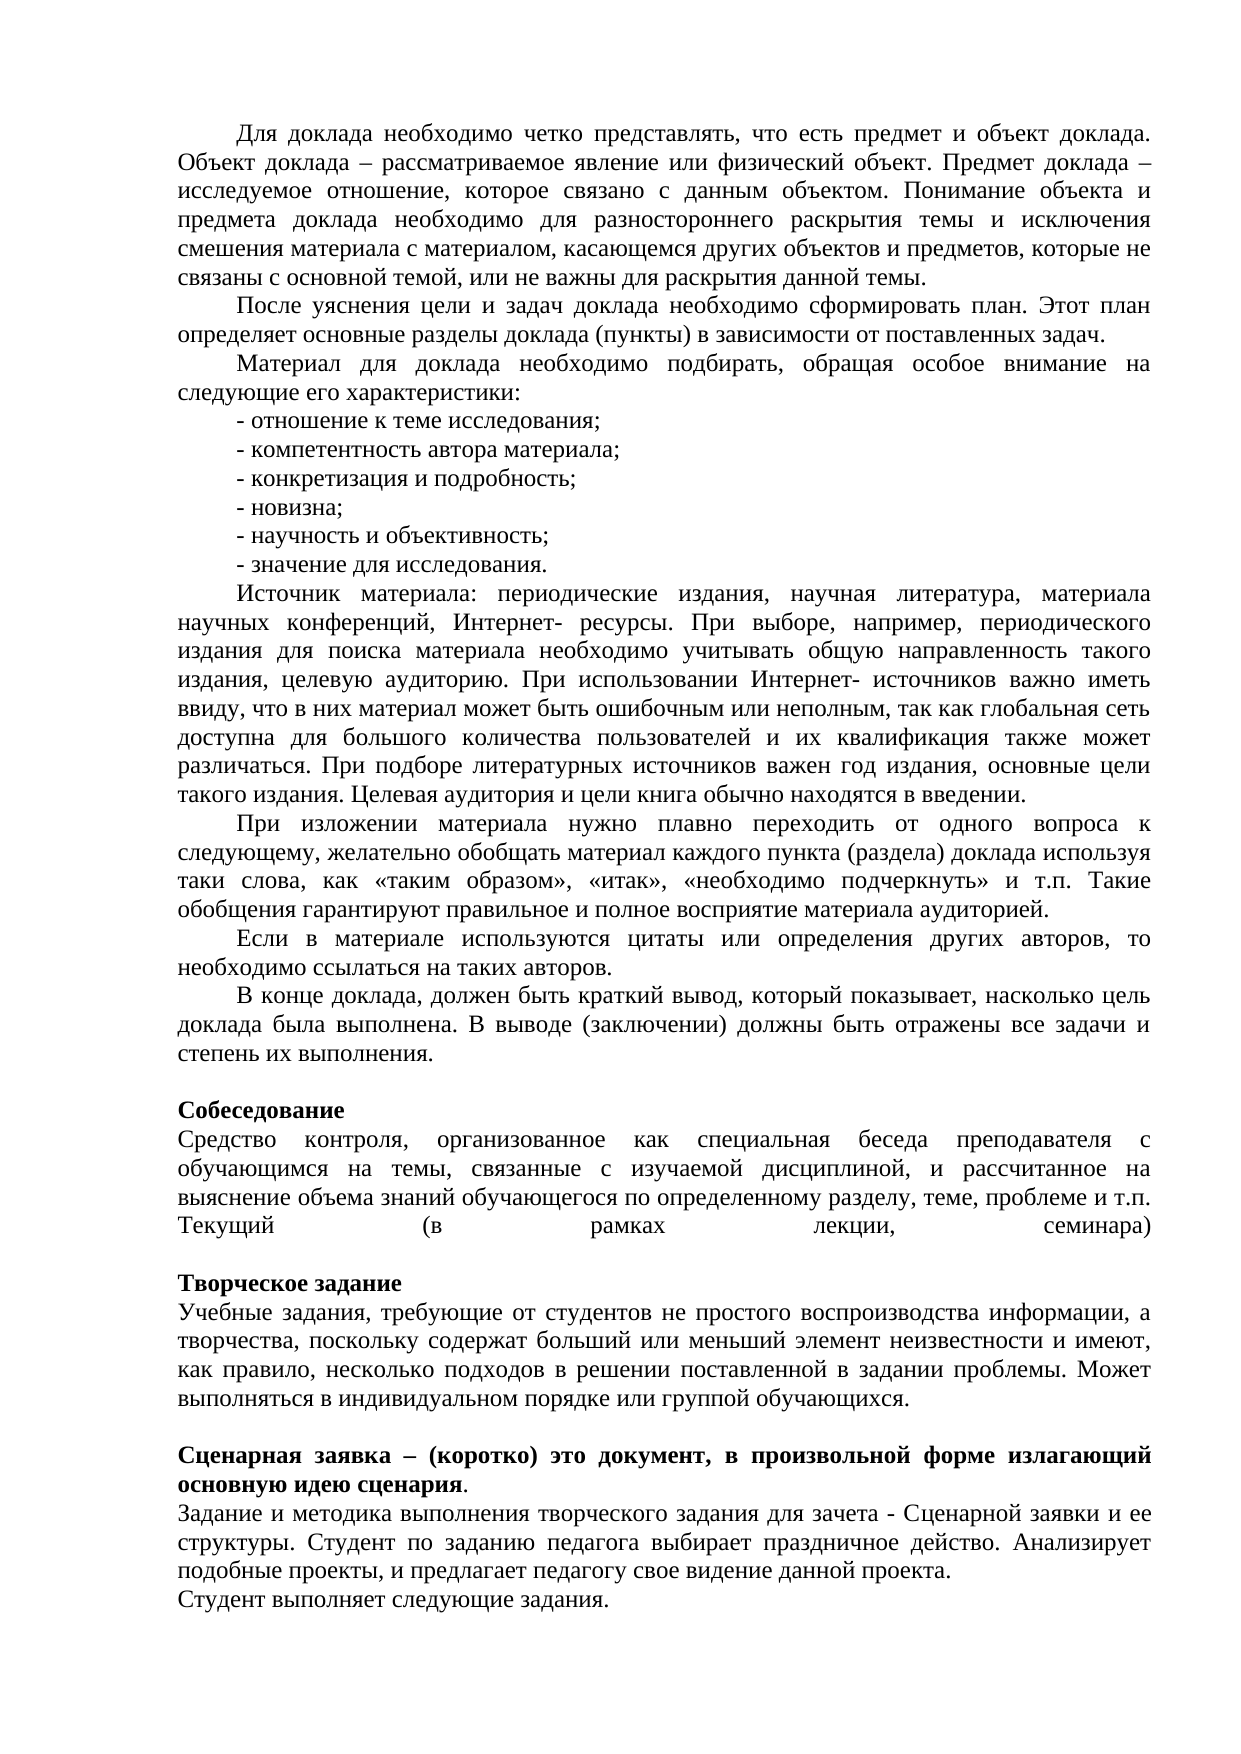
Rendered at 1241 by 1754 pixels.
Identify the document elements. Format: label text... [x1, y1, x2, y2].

text Задание и методика выполнения творческого задания для зачета - Сценарной заявки и ее структуры. Студент по заданию педагога выбирает праздничное действо. Анализирует подобные проекты, и предлагает педагогу свое видение данной проекта. [177, 1498, 1152, 1584]
text - значение для исследования. [177, 549, 1152, 578]
text Творческое задание [177, 1268, 1152, 1297]
text Студент выполняет следующие задания. [177, 1584, 1152, 1613]
text Источник материала: периодические издания, научная литература, материала научных конференций, Интернет- ресурсы. При выборе, например, периодического издания для поиска материала необходимо учитывать общую направленность такого издания, целевую аудиторию. При использовании Интернет- источников важно иметь ввиду, что в них материал может быть ошибочным или неполным, так как глобальная сеть доступна для большого количества пользователей и их квалификация также может различаться. При подборе литературных источников важен год издания, основные цели такого издания. Целевая аудитория и цели книга обычно находятся в введении. [177, 578, 1152, 808]
text Средство контроля, организованное как специальная беседа преподавателя с обучающимся на темы, связанные с изучаемой дисциплиной, и рассчитанное на выяснение объема знаний обучающегося по определенному разделу, теме, проблеме и т.п. Текущий (в рамках лекции, семинара) [177, 1124, 1152, 1268]
text При изложении материала нужно плавно переходить от одного вопроса к следующему, желательно обобщать материал каждого пункта (раздела) доклада используя таки слова, как «таким образом», «итак», «необходимо подчеркнуть» и т.п. Такие обобщения гарантируют правильное и полное восприятие материала аудиторией. [177, 808, 1152, 923]
text Собеседование [177, 1096, 1152, 1124]
text В конце доклада, должен быть краткий вывод, который показывает, насколько цель доклада была выполнена. В выводе (заключении) должны быть отражены все задачи и степень их выполнения. [177, 981, 1152, 1067]
text - отношение к теме исследования; [177, 406, 1152, 434]
text - конкретизация и подробность; [177, 463, 1152, 492]
text - компетентность автора материала; [177, 434, 1152, 463]
text После уяснения цели и задач доклада необходимо сформировать план. Этот план определяет основные разделы доклада (пункты) в зависимости от поставленных задач. [177, 291, 1152, 348]
text Материал для доклада необходимо подбирать, обращая особое внимание на следующие его характеристики: [177, 348, 1152, 406]
text - новизна; [177, 492, 1152, 521]
text Если в материале используются цитаты или определения других авторов, то необходимо ссылаться на таких авторов. [177, 923, 1152, 981]
text Для доклада необходимо четко представлять, что есть предмет и объект доклада. Объект доклада – рассматриваемое явление или физический объект. Предмет доклада – исследуемое отношение, которое связано с данным объектом. Понимание объекта и предмета доклада необходимо для разностороннего раскрытия темы и исключения смешения материала с материалом, касающемся других объектов и предметов, которые не связаны с основной темой, или не важны для раскрытия данной темы. [177, 118, 1152, 291]
text - научность и объективность; [177, 521, 1152, 549]
text Сценарная заявка – (коротко) это документ, в произвольной форме излагающий основную идею сценария. [177, 1441, 1152, 1498]
text Учебные задания, требующие от студентов не простого воспроизводства информации, а творчества, поскольку содержат больший или меньший элемент неизвестности и имеют, как правило, несколько подходов в решении поставленной в задании проблемы. Может выполняться в индивидуальном порядке или группой обучающихся. [177, 1297, 1152, 1412]
